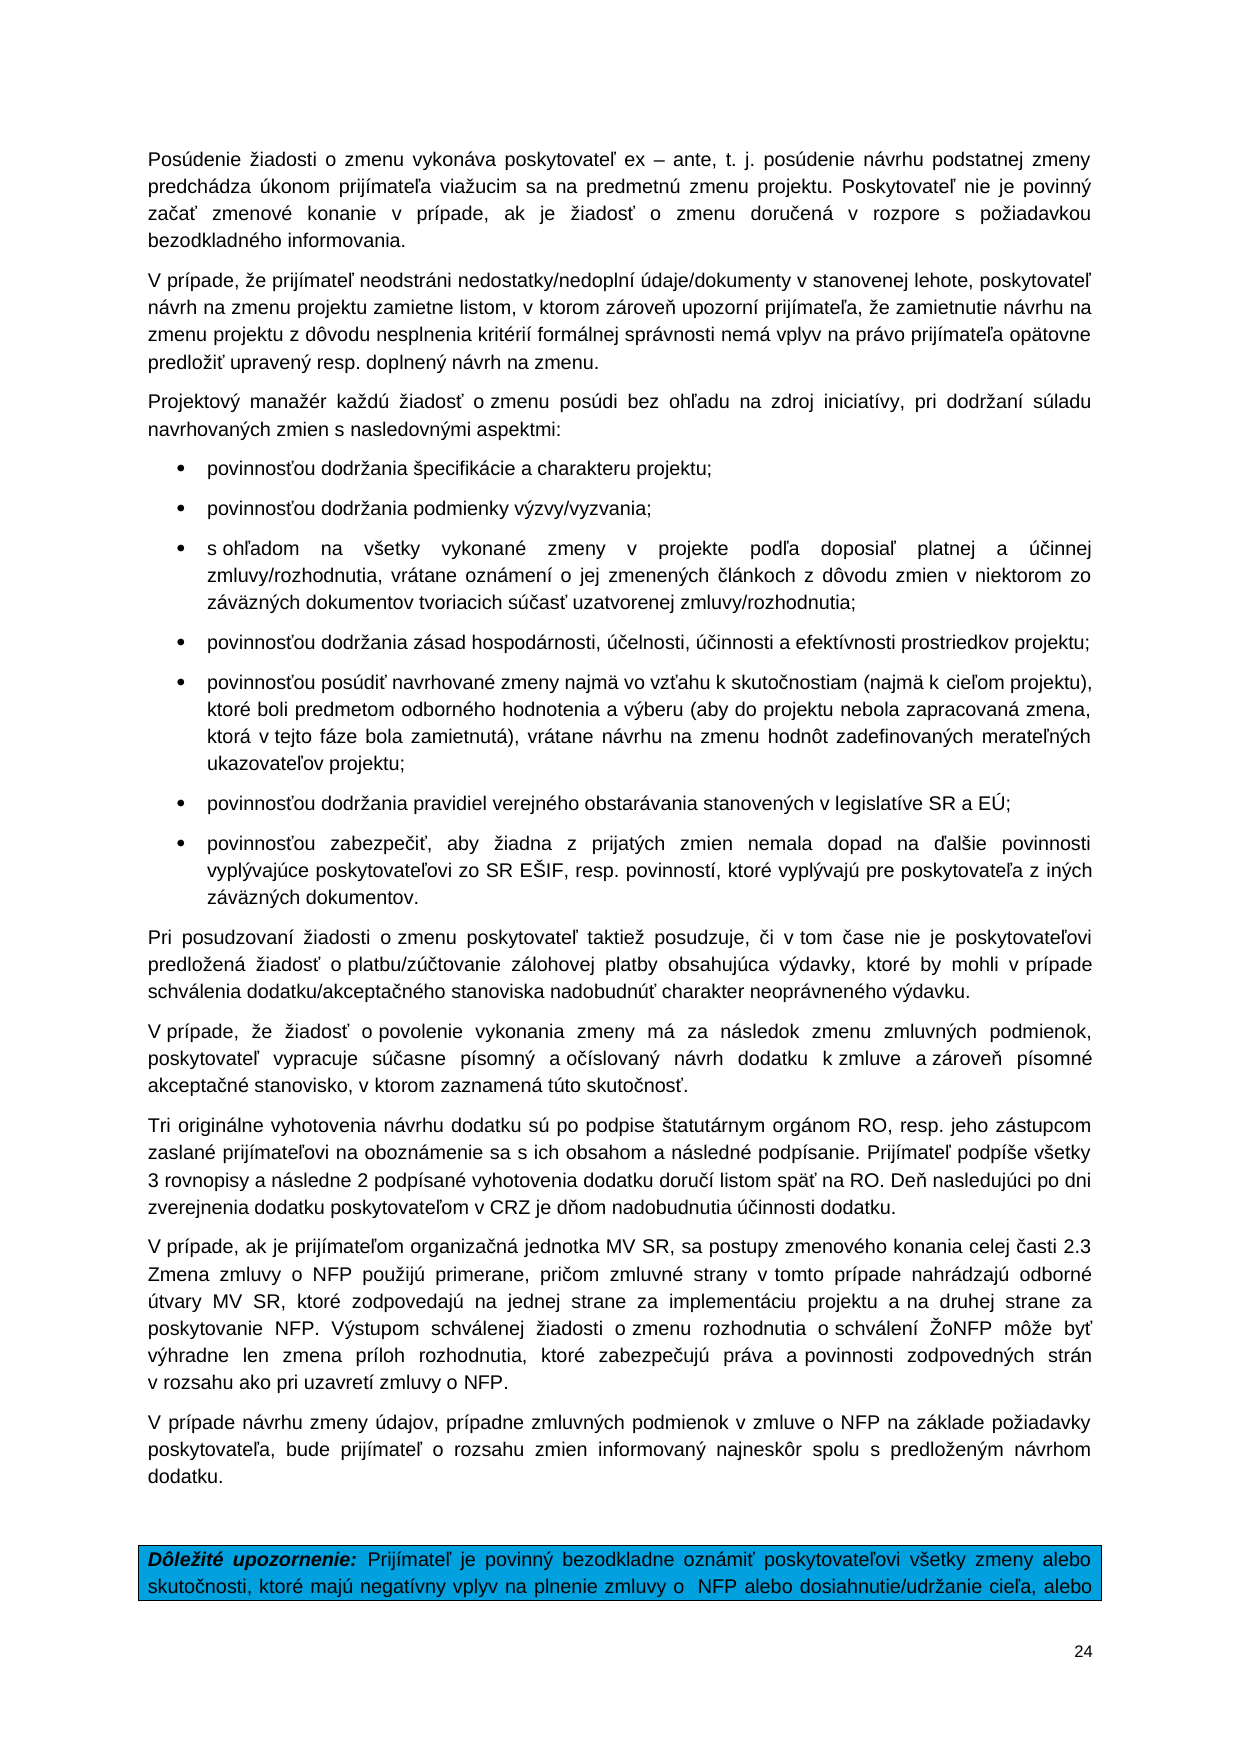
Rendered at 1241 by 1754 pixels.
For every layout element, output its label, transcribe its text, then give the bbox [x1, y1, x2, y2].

text V prípade, že žiadosť o povolenie vykonania zmeny má za následok zmenu zmluvných podmienok, poskytovateľ vypracuje súčasne písomný a očíslovaný návrh dodatku k zmluve a zároveň písomné akceptačné stanovisko, v ktorom zaznamená túto skutočnosť. [148, 1020, 1092, 1097]
list s ohľadom na všetky vykonané zmeny v projekte podľa doposiaľ platnej a účinnej zmluvy/rozhodnutia, vrátane oznámení o jej zmenených článkoch z dôvodu zmien v niektorom zo záväzných dokumentov tvoriacich súčasť uzatvorenej zmluvy/rozhodnutia; [177, 537, 1092, 614]
text V prípade, že prijímateľ neodstráni nedostatky/nedoplní údaje/dokumenty v stanovenej lehote, poskytovateľ návrh na zmenu projektu zamietne listom, v ktorom zároveň upozorní prijímateľa, že zamietnutie návrhu na zmenu projektu z dôvodu nesplnenia kritérií formálnej správnosti nemá vplyv na právo prijímateľa opätovne predložiť upravený resp. doplnený návrh na zmenu. [148, 269, 1092, 373]
list povinnosťou dodržania podmienky výzvy/vyzvania; [177, 497, 1092, 520]
list povinnosťou dodržania zásad hospodárnosti, účelnosti, účinnosti a efektívnosti prostriedkov projektu; [177, 631, 1092, 654]
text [139, 1546, 1101, 1600]
list V prípade, ak je prijímateľom organizačná jednotka MV SR, sa postupy zmenového konania celej časti 2.3 Zmena zmluvy o NFP použijú primerane, pričom zmluvné strany v tomto prípade nahrádzajú odborné útvary MV SR, ktoré zodpovedajú na jednej strane za implementáciu projektu a na druhej strane za poskytovanie NFP. Výstupom schválenej žiadosti o zmenu rozhodnutia o schválení ŽoNFP môže byť výhradne len zmena príloh rozhodnutia, ktoré zabezpečujú práva a povinnosti zodpovedných strán v rozsahu ako pri uzavretí zmluvy o NFP. [148, 1235, 1092, 1394]
text V prípade návrhu zmeny údajov, prípadne zmluvných podmienok v zmluve o NFP na základe požiadavky poskytovateľa, bude prijímateľ o rozsahu zmien informovaný najneskôr spolu s predloženým návrhom dodatku. [148, 1411, 1092, 1488]
text Pri posudzovaní žiadosti o zmenu poskytovateľ taktiež posudzuje, či v tom čase nie je poskytovateľovi predložená žiadosť o platbu/zúčtovanie zálohovej platby obsahujúca výdavky, ktoré by mohli v prípade schválenia dodatku/akceptačného stanoviska nadobudnúť charakter neoprávneného výdavku. [148, 926, 1092, 1003]
list povinnosťou zabezpečiť, aby žiadna z prijatých zmien nemala dopad na ďalšie povinnosti vyplývajúce poskytovateľovi zo SR EŠIF, resp. povinností, ktoré vyplývajú pre poskytovateľa z iných záväzných dokumentov. [177, 832, 1092, 909]
list povinnosťou posúdiť navrhované zmeny najmä vo vzťahu k skutočnostiam (najmä k cieľom projektu), ktoré boli predmetom odborného hodnotenia a výberu (aby do projektu nebola zapracovaná zmena, ktorá v tejto fáze bola zamietnutá), vrátane návrhu na zmenu hodnôt zadefinovaných merateľných ukazovateľov projektu; [177, 671, 1092, 775]
list povinnosťou dodržania pravidiel verejného obstarávania stanovených v legislatíve SR a EÚ; [177, 792, 1092, 815]
text Projektový manažér každú žiadosť o zmenu posúdi bez ohľadu na zdroj iniciatívy, pri dodržaní súladu navrhovaných zmien s nasledovnými aspektmi: [148, 390, 1092, 440]
text Tri originálne vyhotovenia návrhu dodatku sú po podpise štatutárnym orgánom RO, resp. jeho zástupcom zaslané prijímateľovi na oboznámenie sa s ich obsahom a následné podpísanie. Prijímateľ podpíše všetky 3 rovnopisy a následne 2 podpísané vyhotovenia dodatku doručí listom späť na RO. Deň nasledujúci po dni zverejnenia dodatku poskytovateľom v CRZ je dňom nadobudnutia účinnosti dodatku. [148, 1114, 1092, 1218]
list povinnosťou dodržania špecifikácie a charakteru projektu; [177, 457, 1092, 480]
text Posúdenie žiadosti o zmenu vykonáva poskytovateľ ex – ante, t. j. posúdenie návrhu podstatnej zmeny predchádza úkonom prijímateľa viažucim sa na predmetnú zmenu projektu. Poskytovateľ nie je povinný začať zmenové konanie v prípade, ak je žiadosť o zmenu doručená v rozpore s požiadavkou bezodkladného informovania. [148, 148, 1092, 252]
